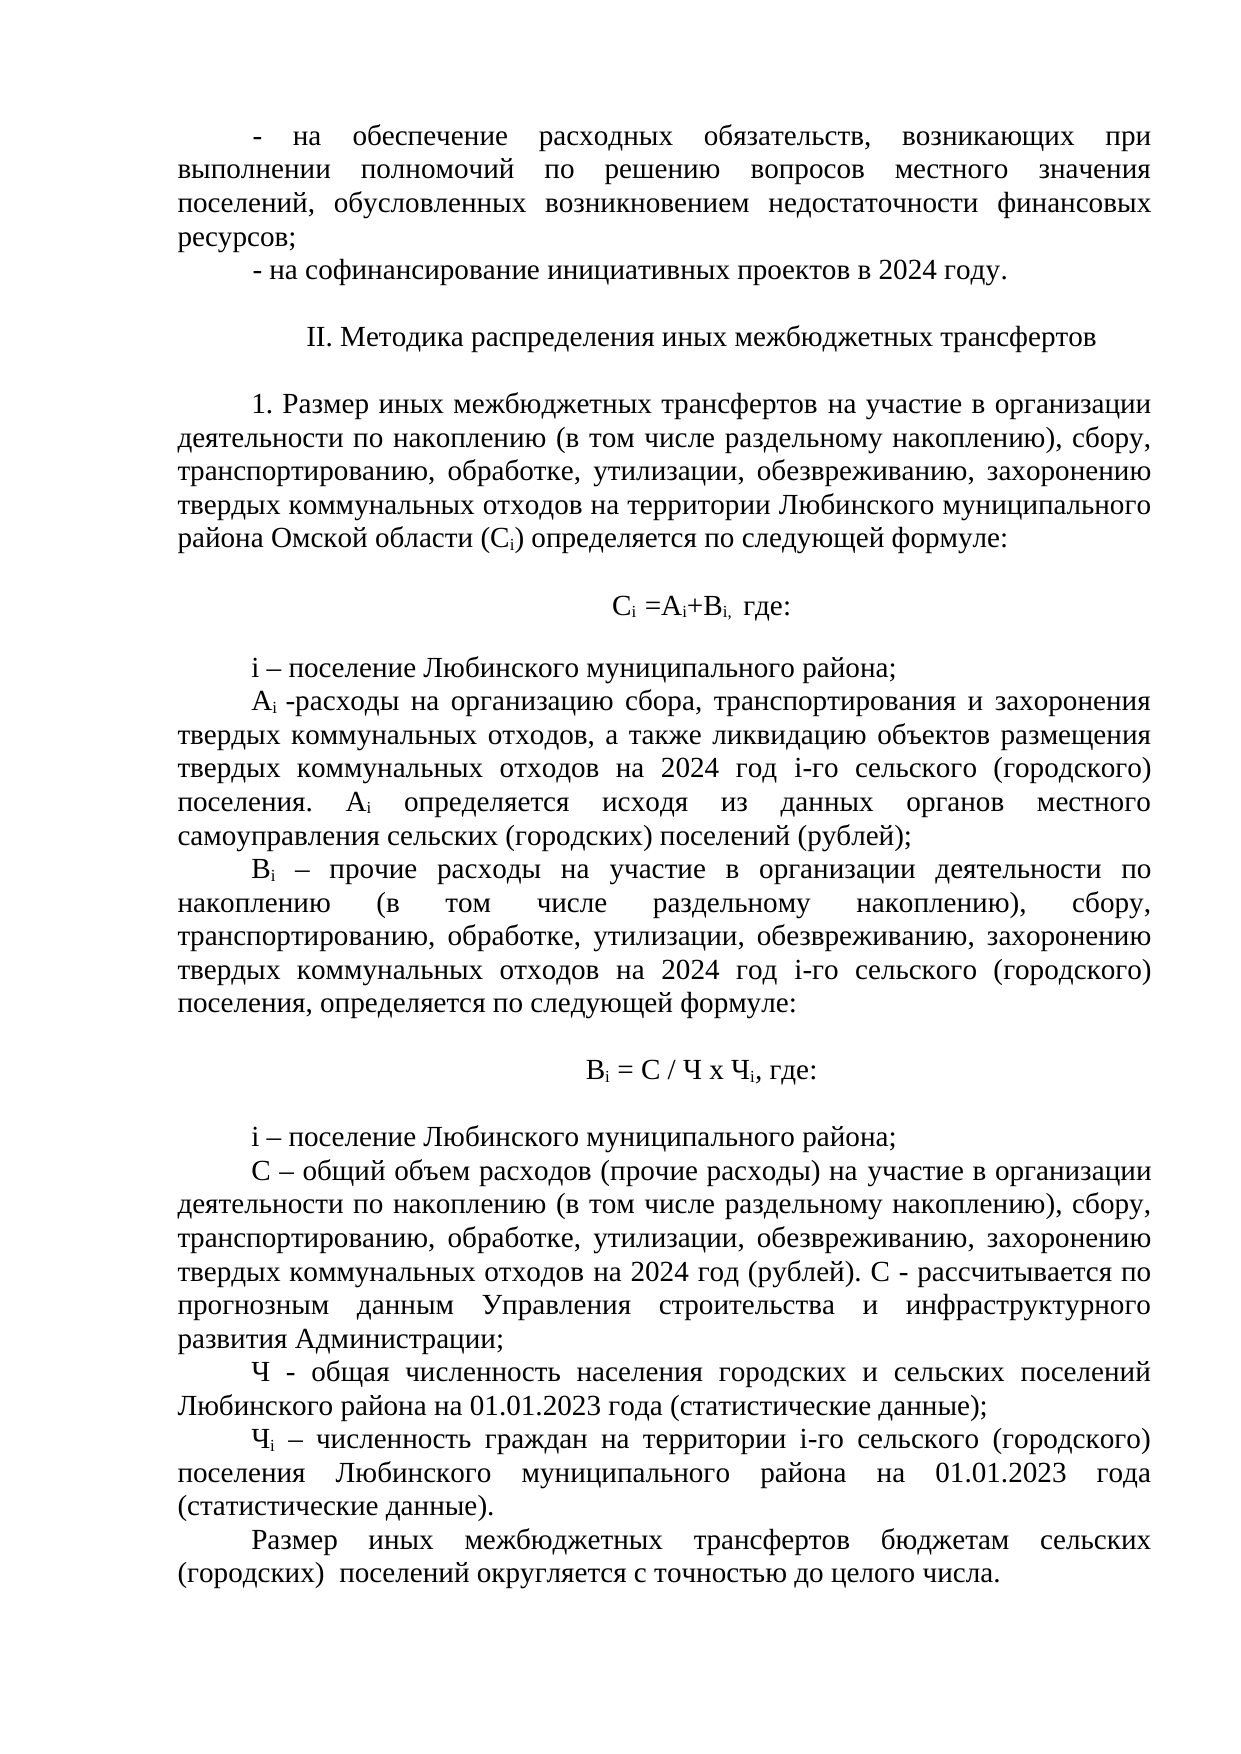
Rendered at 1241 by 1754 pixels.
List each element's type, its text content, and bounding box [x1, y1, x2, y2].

text Размер иных межбюджетных трансфертов бюджетам сельских (городских) поселений округляется с точностью до целого числа. [177, 1522, 1152, 1589]
text II. Методика распределения иных межбюджетных трансфертов [177, 319, 1152, 353]
text Сi =Аi+Вi, где: [177, 588, 1152, 621]
text i – поселение Любинского муниципального района; [177, 650, 1152, 683]
text 1. Размер иных межбюджетных трансфертов на участие в организации деятельности по накоплению (в том числе раздельному накоплению), сбору, транспортированию, обработке, утилизации, обезвреживанию, захоронению твердых коммунальных отходов на территории Любинского муниципального района Омской области (Сi) определяется по следующей формуле: [177, 386, 1152, 554]
text - на обеспечение расходных обязательств, возникающих при выполнении полномочий по решению вопросов местного значения поселений, обусловленных возникновением недостаточности финансовых ресурсов; [177, 118, 1152, 252]
text Вi = С / Ч х Чi, где: [177, 1052, 1152, 1086]
text Вi – прочие расходы на участие в организации деятельности по накоплению (в том числе раздельному накоплению), сбору, транспортированию, обработке, утилизации, обезвреживанию, захоронению твердых коммунальных отходов на 2024 год i-го сельского (городского) поселения, определяется по следующей формуле: [177, 851, 1152, 1019]
text - на софинансирование инициативных проектов в 2024 году. [177, 252, 1152, 286]
text i – поселение Любинского муниципального района; [177, 1119, 1152, 1153]
text С – общий объем расходов (прочие расходы) на участие в организации деятельности по накоплению (в том числе раздельному накоплению), сбору, транспортированию, обработке, утилизации, обезвреживанию, захоронению твердых коммунальных отходов на 2024 год (рублей). С - рассчитывается по прогнозным данным Управления строительства и инфраструктурного развития Администрации; [177, 1153, 1152, 1354]
text Чi – численность граждан на территории i-го сельского (городского) поселения Любинского муниципального района на 01.01.2023 года (статистические данные). [177, 1421, 1152, 1522]
text Аi -расходы на организацию сбора, транспортирования и захоронения твердых коммунальных отходов, а также ликвидацию объектов размещения твердых коммунальных отходов на 2024 год i-го сельского (городского) поселения. Аi определяется исходя из данных органов местного самоуправления сельских (городских) поселений (рублей); [177, 683, 1152, 851]
text Ч - общая численность населения городских и сельских поселений Любинского района на 01.01.2023 года (статистические данные); [177, 1354, 1152, 1421]
